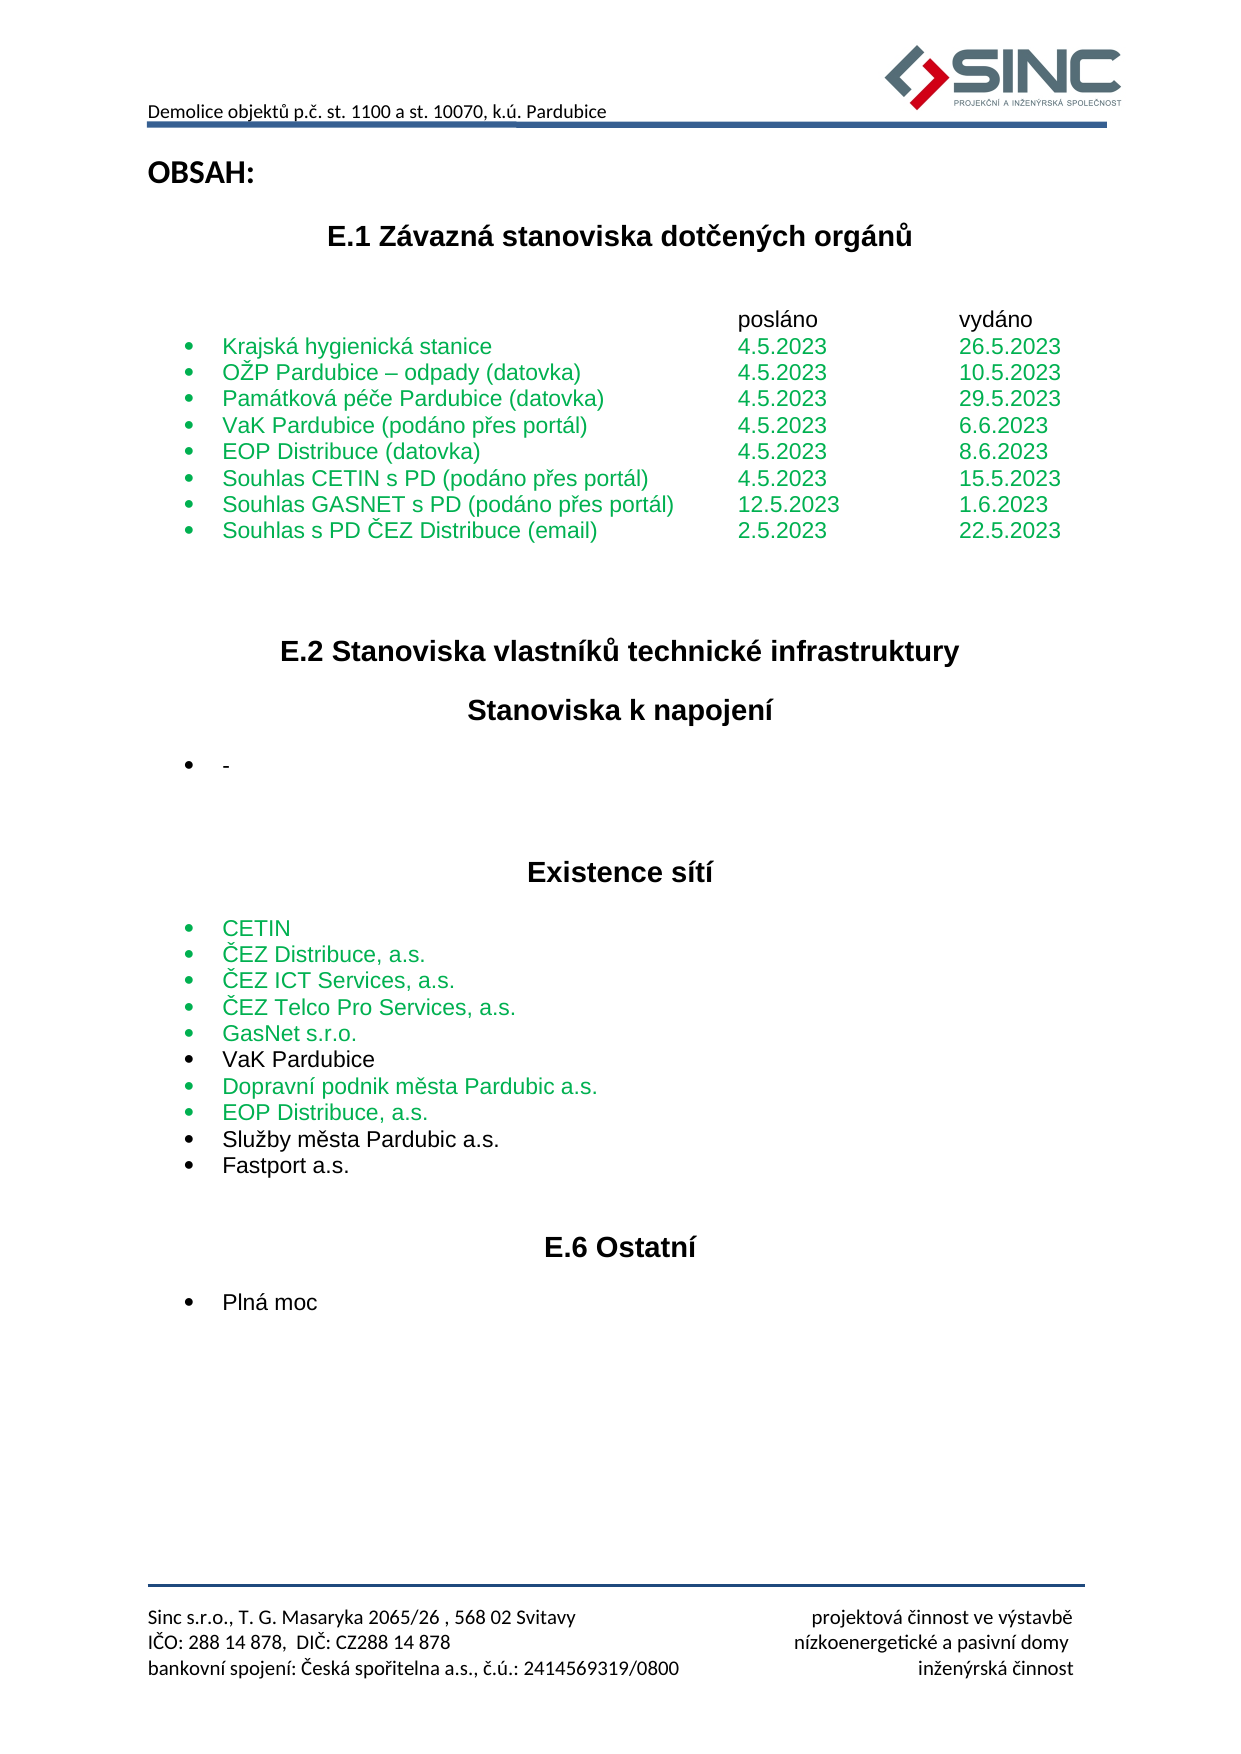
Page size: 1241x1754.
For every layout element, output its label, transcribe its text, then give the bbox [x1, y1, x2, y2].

list Krajská hygienická stanice 4.5.2023 26.5.2023 [185, 333, 1093, 359]
list Souhlas CETIN s PD (podáno přes portál) 4.5.2023 15.5.2023 [185, 464, 1093, 491]
list ČEZ Telco Pro Services, a.s. [185, 994, 1093, 1020]
list - [185, 752, 1093, 779]
text E.2 Stanoviska vlastníků technické infrastruktury [148, 634, 1093, 667]
text E.6 Ostatní [148, 1229, 1093, 1263]
list VaK Pardubice (podáno přes portál) 4.5.2023 6.6.2023 [185, 412, 1093, 438]
list ČEZ Distribuce, a.s. [185, 941, 1093, 967]
text Stanoviska k napojení [148, 693, 1093, 727]
list EOP Distribuce (datovka) 4.5.2023 8.6.2023 [185, 438, 1093, 464]
list Památková péče Pardubice (datovka) 4.5.2023 29.5.2023 [185, 385, 1093, 412]
list GasNet s.r.o. [185, 1020, 1093, 1046]
list EOP Distribuce, a.s. [185, 1099, 1093, 1126]
list VaK Pardubice [185, 1046, 1093, 1073]
list OŽP Pardubice – odpady (datovka) 4.5.2023 10.5.2023 [185, 359, 1093, 385]
list posláno vydáno [222, 306, 1093, 333]
text Existence sítí [148, 855, 1093, 889]
text OBSAH: [148, 151, 1093, 192]
list Souhlas GASNET s PD (podáno přes portál) 12.5.2023 1.6.2023 [185, 491, 1093, 517]
list Fastport a.s. [185, 1152, 1093, 1178]
list Plná moc [185, 1289, 1093, 1315]
text E.1 Závazná stanoviska dotčených orgánů [148, 219, 1093, 252]
list Dopravní podnik města Pardubic a.s. [185, 1073, 1093, 1099]
picture [878, 39, 1127, 116]
list ČEZ ICT Services, a.s. [185, 967, 1093, 994]
list Souhlas s PD ČEZ Distribuce (email) 2.5.2023 22.5.2023 [185, 517, 1093, 543]
list CETIN [185, 915, 1093, 941]
list Služby města Pardubic a.s. [185, 1126, 1093, 1152]
